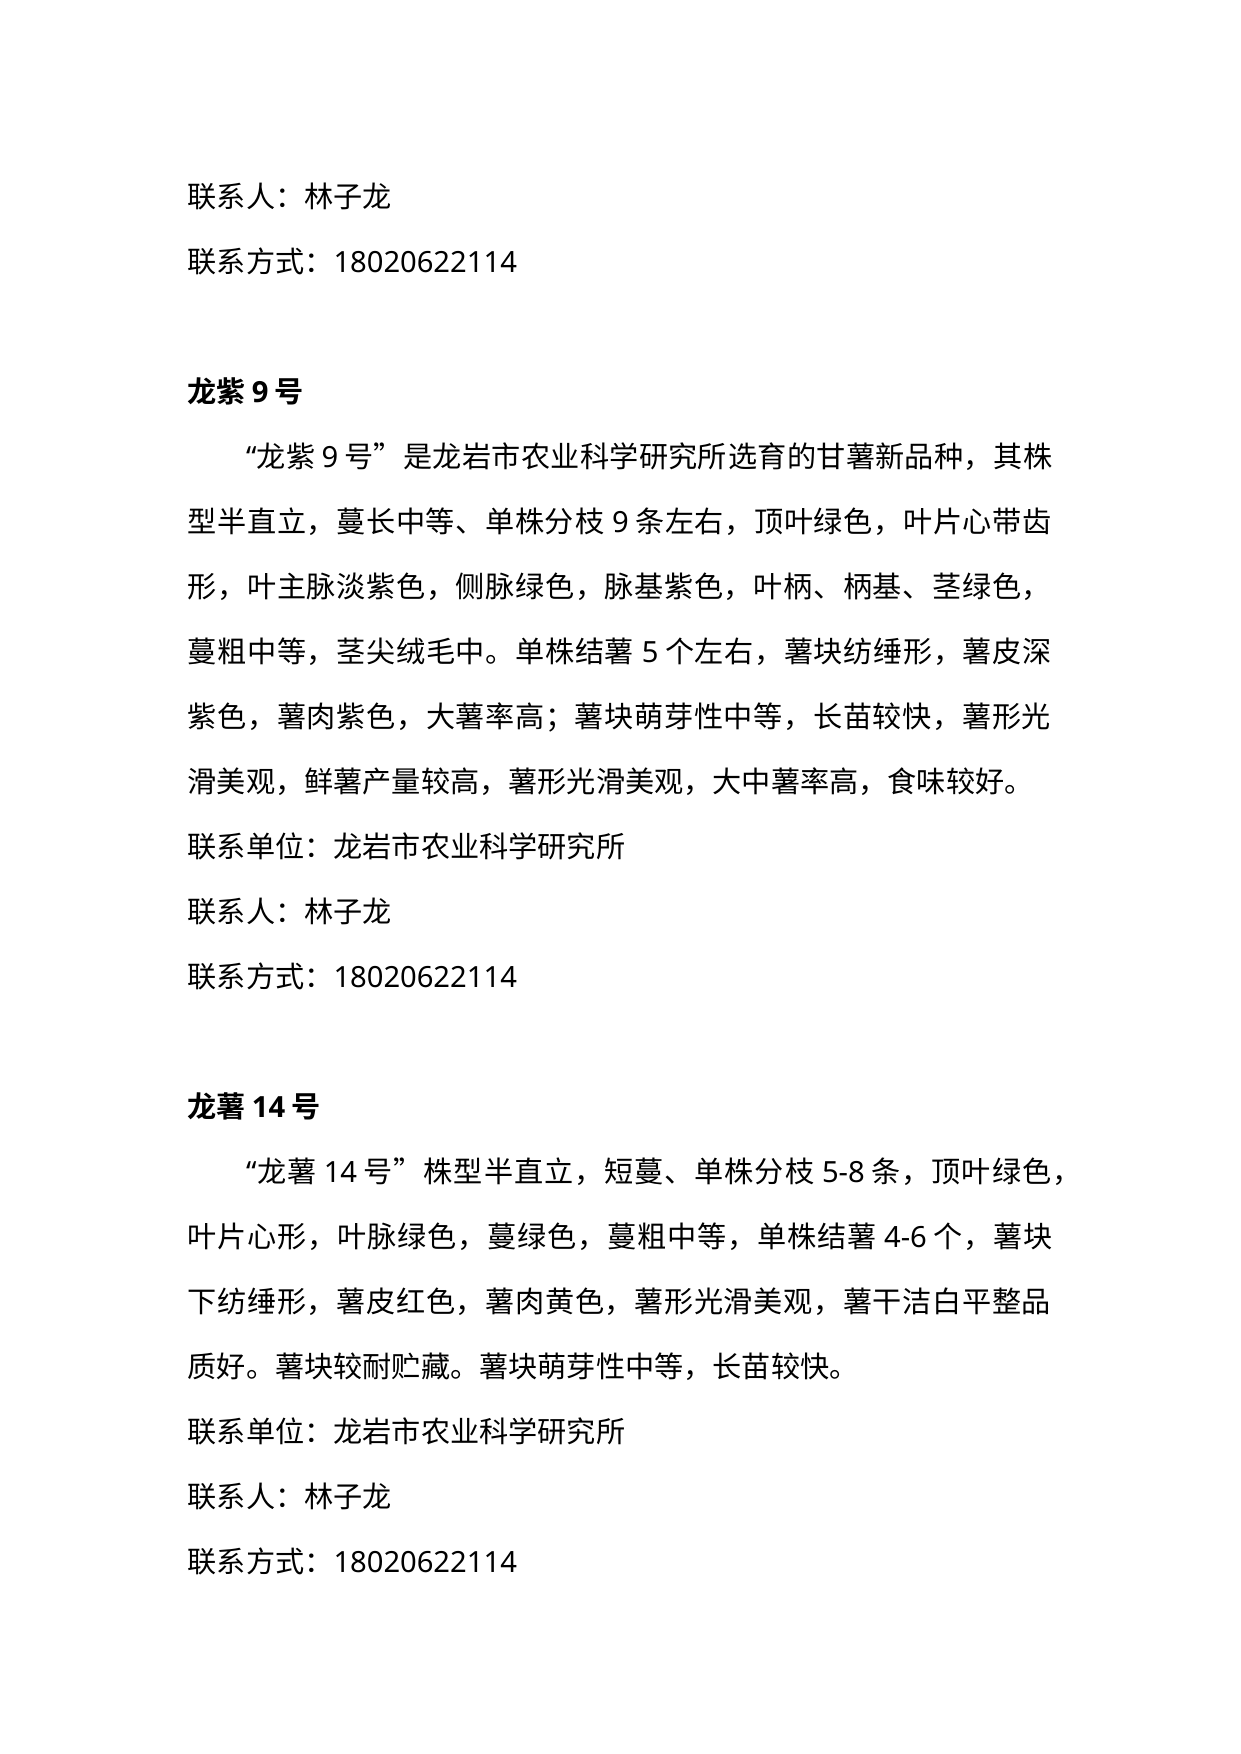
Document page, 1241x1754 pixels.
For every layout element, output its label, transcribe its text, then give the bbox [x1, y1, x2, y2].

text 联系方式：18020622114 [187, 1527, 1053, 1592]
text 联系人：林子龙 [187, 877, 1053, 942]
text 龙薯14号 [187, 1072, 1053, 1137]
text “龙紫9号”是龙岩市农业科学研究所选育的甘薯新品种，其株型半直立，蔓长中等、单株分枝9条左右，顶叶绿色，叶片心带齿形，叶主脉淡紫色，侧脉绿色，脉基紫色，叶柄、柄基、茎绿色，蔓粗中等，茎尖绒毛中。单株结薯5个左右，薯块纺缍形，薯皮深紫色，薯肉紫色，大薯率高；薯块萌芽性中等，长苗较快，薯形光滑美观，鲜薯产量较高，薯形光滑美观，大中薯率高，食味较好。 [187, 422, 1053, 812]
text “龙薯14号”株型半直立，短蔓、单株分枝5-8条，顶叶绿色，叶片心形，叶脉绿色，蔓绿色，蔓粗中等，单株结薯4-6个，薯块下纺缍形，薯皮红色，薯肉黄色，薯形光滑美观，薯干洁白平整品质好。薯块较耐贮藏。薯块萌芽性中等，长苗较快。 [187, 1137, 1053, 1397]
text 联系方式：18020622114 [187, 942, 1053, 1007]
text 联系人：林子龙 [187, 162, 1053, 227]
text 联系单位：龙岩市农业科学研究所 [187, 1397, 1053, 1462]
text 联系方式：18020622114 [187, 227, 1053, 292]
text 联系单位：龙岩市农业科学研究所 [187, 812, 1053, 877]
text 联系人：林子龙 [187, 1462, 1053, 1527]
text 龙紫9号 [187, 357, 1053, 422]
